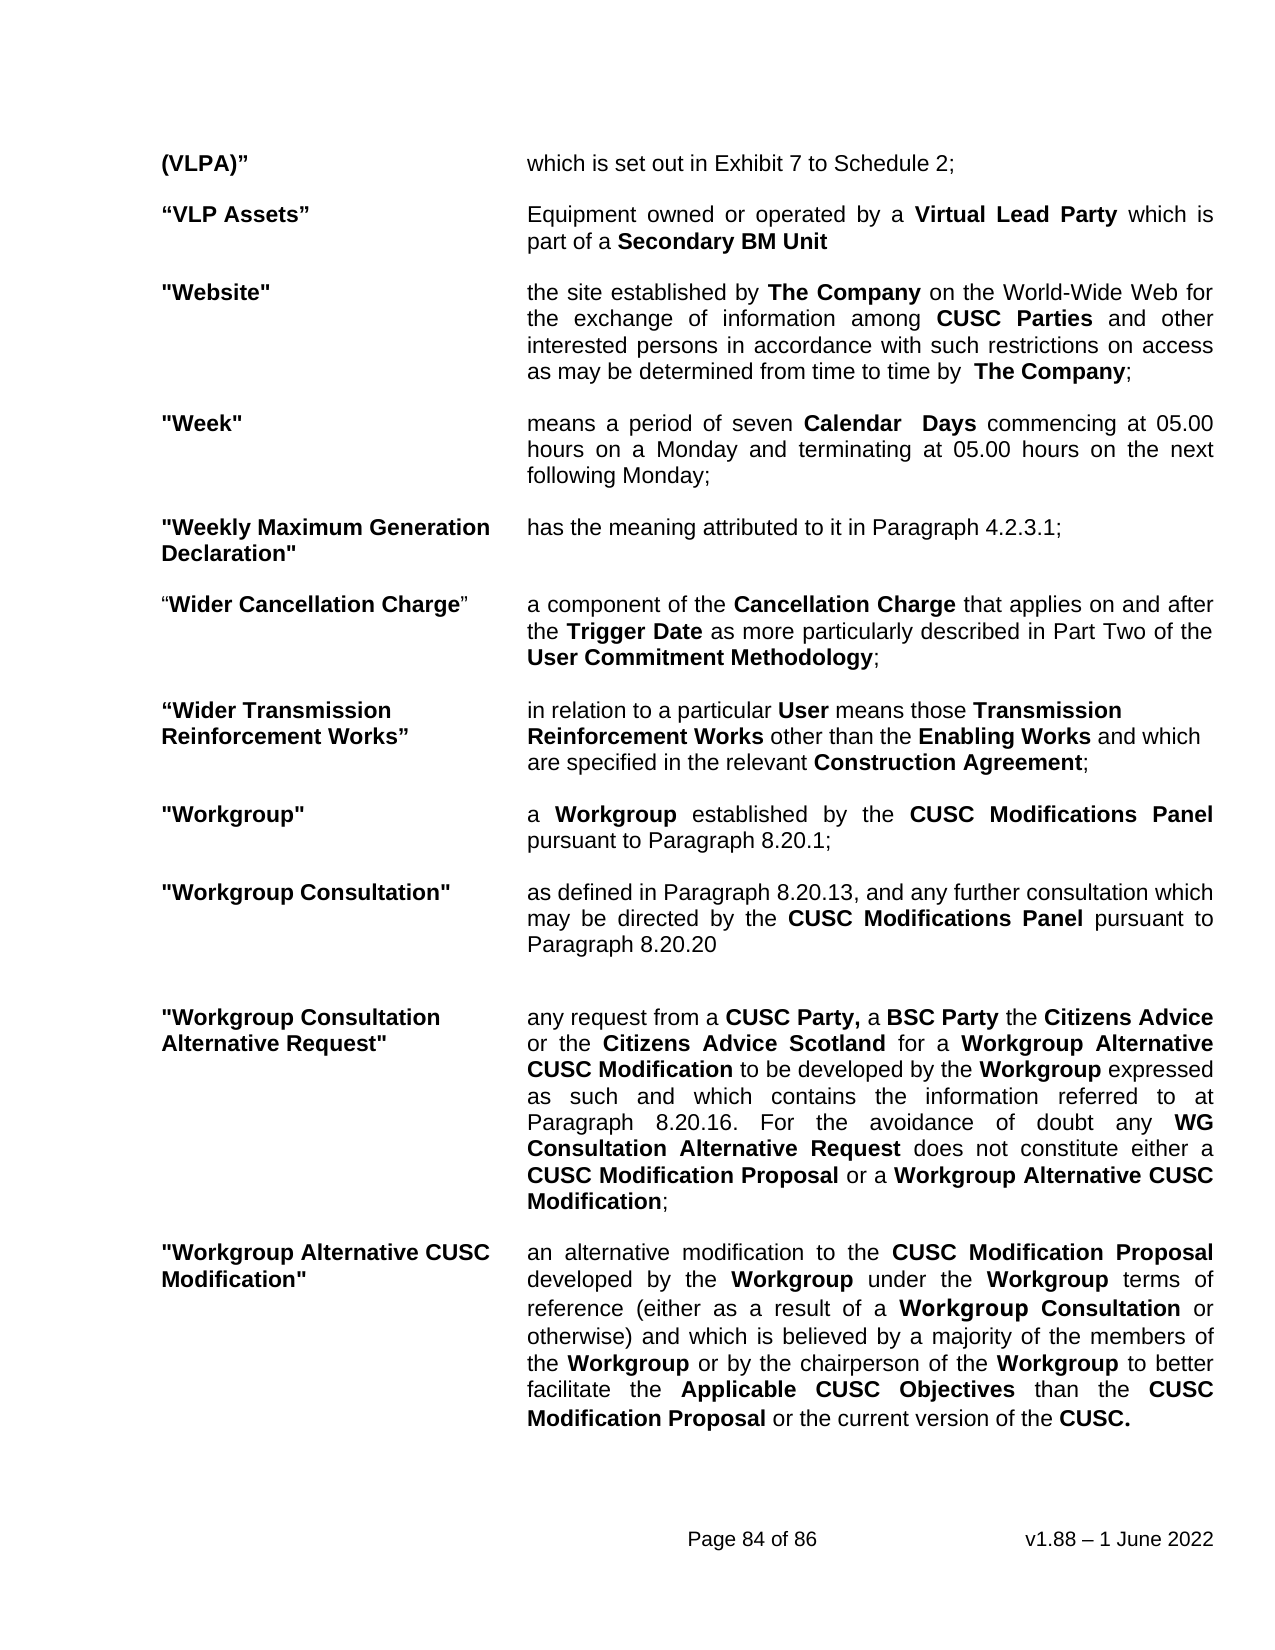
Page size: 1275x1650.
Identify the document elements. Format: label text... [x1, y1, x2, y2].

table_cell an alternative modification to the CUSC Modification Proposal developed by the Workgroup under the Workgroup terms of reference (either as a result of a Workgroup Consultation or otherwise) and which is believed by a majority of the members of the Workgroup or by the chairperson of the Workgroup to better facilitate the Applicable CUSC Objectives than the CUSC Modification Proposal or the current version of the CUSC. [516, 1239, 1225, 1459]
table_cell "Weekly Maximum Generation Declaration" [150, 514, 516, 591]
table_cell "Workgroup Alternative CUSC Modification" [150, 1239, 516, 1459]
table_cell has the meaning attributed to it in Paragraph 4.2.3.1; [516, 514, 1225, 591]
table_cell "Week" [150, 410, 516, 513]
table_cell "Website" [150, 279, 516, 409]
table_cell any request from a CUSC Party, a BSC Party the Citizens Advice or the Citizens Advice Scotland for a Workgroup Alternative CUSC Modification to be developed by the Workgroup expressed as such and which contains the information referred to at Paragraph 8.20.16. For the avoidance of doubt any WG Consultation Alternative Request does not constitute either a CUSC Modification Proposal or a Workgroup Alternative CUSC Modification; [516, 1004, 1225, 1239]
table_cell "Workgroup Consultation" [150, 879, 516, 1003]
table_cell means a period of seven Calendar Days commencing at 05.00 hours on a Monday and terminating at 05.00 hours on the next following Monday; [516, 410, 1225, 513]
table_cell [150, 150, 516, 201]
table_cell a Workgroup established by the CUSC Modifications Panel pursuant to Paragraph 8.20.1; [516, 801, 1225, 878]
table_cell “Wider Cancellation Charge” [150, 591, 516, 697]
table_cell in relation to a particular User means those Transmission Reinforcement Works other than the Enabling Works and which are specified in the relevant Construction Agreement; [516, 697, 1225, 801]
table_cell “Wider Transmission Reinforcement Works” [150, 697, 516, 801]
table_cell "Workgroup" [150, 801, 516, 878]
table_cell "Workgroup Consultation Alternative Request" [150, 1004, 516, 1239]
table_cell as defined in Paragraph 8.20.13, and any further consultation which may be directed by the CUSC Modifications Panel pursuant to Paragraph 8.20.20 [516, 879, 1225, 1003]
table_cell the site established by The Company on the World-Wide Web for the exchange of information among CUSC Parties and other interested persons in accordance with such restrictions on access as may be determined from time to time by The Company; [516, 279, 1225, 409]
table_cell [516, 150, 1225, 201]
table_cell Equipment owned or operated by a Virtual Lead Party which is part of a Secondary BM Unit [516, 201, 1225, 279]
table_cell “VLP Assets” [150, 201, 516, 279]
table_cell a component of the Cancellation Charge that applies on and after the Trigger Date as more particularly described in Part Two of the User Commitment Methodology; [516, 591, 1225, 697]
